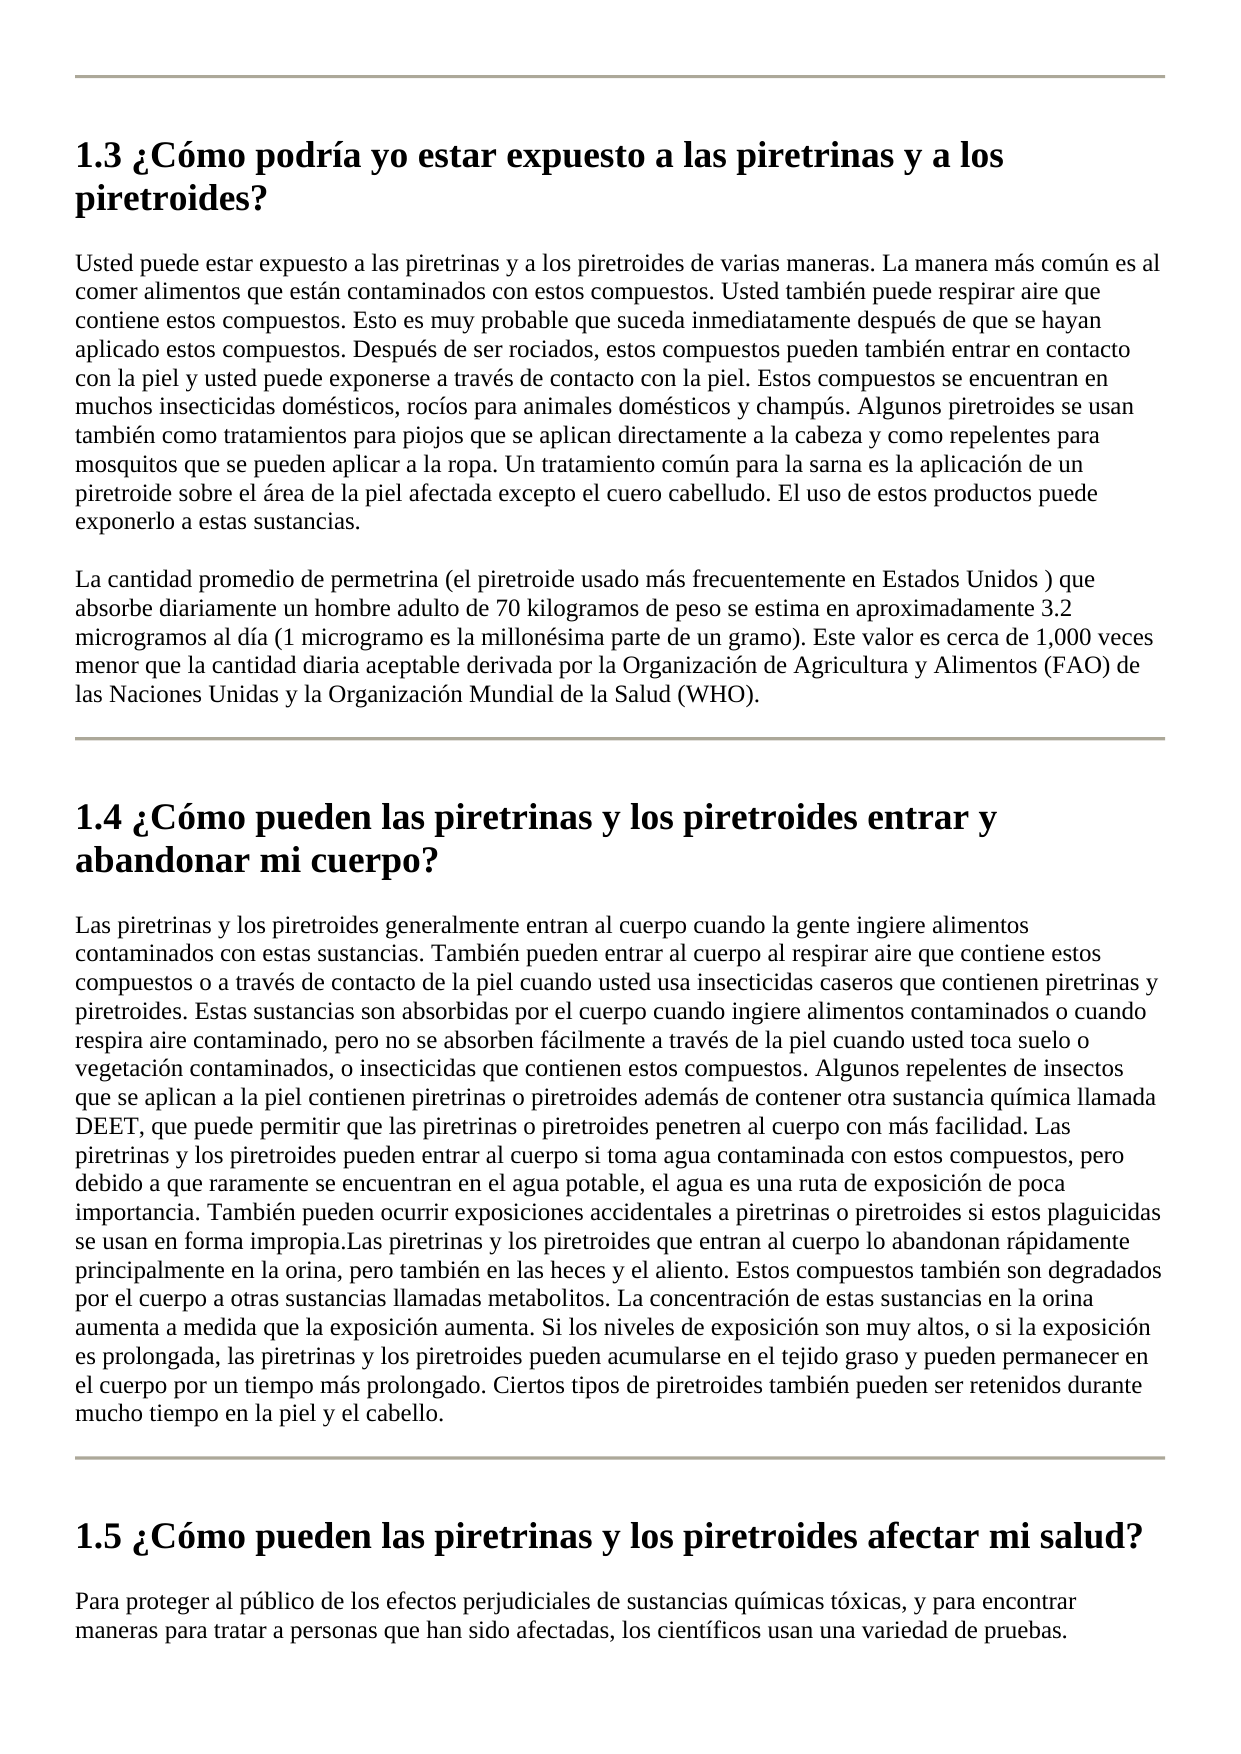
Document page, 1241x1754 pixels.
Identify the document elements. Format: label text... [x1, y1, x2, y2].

text 1.5 ¿Cómo pueden las piretrinas y los piretroides afectar mi salud? [75, 1514, 1165, 1557]
text Las piretrinas y los piretroides generalmente entran al cuerpo cuando la gente ingiere alimentos contaminados con estas sustancias. También pueden entrar al cuerpo al respirar aire que contiene estos compuestos o a través de contacto de la piel cuando usted usa insecticidas caseros que contienen piretrinas y piretroides. Estas sustancias son absorbidas por el cuerpo cuando ingiere alimentos contaminados o cuando respira aire contaminado, pero no se absorben fácilmente a través de la piel cuando usted toca suelo o vegetación contaminados, o insecticidas que contienen estos compuestos. Algunos repelentes de insectos que se aplican a la piel contienen piretrinas o piretroides además de contener otra sustancia química llamada DEET, que puede permitir que las piretrinas o piretroides penetren al cuerpo con más facilidad. Las piretrinas y los piretroides pueden entrar al cuerpo si toma agua contaminada con estos compuestos, pero debido a que raramente se encuentran en el agua potable, el agua es una ruta de exposición de poca importancia. También pueden ocurrir exposiciones accidentales a piretrinas o piretroides si estos plaguicidas se usan en forma impropia.Las piretrinas y los piretroides que entran al cuerpo lo abandonan rápidamente principalmente en la orina, pero también en las heces y el aliento. Estos compuestos también son degradados por el cuerpo a otras sustancias llamadas metabolitos. La concentración de estas sustancias en la orina aumenta a medida que la exposición aumenta. Si los niveles de exposición son muy altos, o si la exposición es prolongada, las piretrinas y los piretroides pueden acumularse en el tejido graso y pueden permanecer en el cuerpo por un tiempo más prolongado. Ciertos tipos de piretroides también pueden ser retenidos durante mucho tiempo en la piel y el cabello. [75, 910, 1165, 1427]
text 1.4 ¿Cómo pueden las piretrinas y los piretroides entrar y abandonar mi cuerpo? [75, 794, 1165, 881]
text Usted puede estar expuesto a las piretrinas y a los piretroides de varias maneras. La manera más común es al comer alimentos que están contaminados con estos compuestos. Usted también puede respirar aire que contiene estos compuestos. Esto es muy probable que suceda inmediatamente después de que se hayan aplicado estos compuestos. Después de ser rociados, estos compuestos pueden también entrar en contacto con la piel y usted puede exponerse a través de contacto con la piel. Estos compuestos se encuentran en muchos insecticidas domésticos, rocíos para animales domésticos y champús. Algunos piretroides se usan también como tratamientos para piojos que se aplican directamente a la cabeza y como repelentes para mosquitos que se pueden aplicar a la ropa. Un tratamiento común para la sarna es la aplicación de un piretroide sobre el área de la piel afectada excepto el cuero cabelludo. El uso de estos productos puede exponerlo a estas sustancias. [75, 248, 1165, 535]
text 1.3 ¿Cómo podría yo estar expuesto a las piretrinas y a los piretroides? [75, 132, 1165, 218]
text Para proteger al público de los efectos perjudiciales de sustancias químicas tóxicas, y para encontrar maneras para tratar a personas que han sido afectadas, los científicos usan una variedad de pruebas. [75, 1586, 1165, 1643]
text La cantidad promedio de permetrina (el piretroide usado más frecuentemente en Estados Unidos ) que absorbe diariamente un hombre adulto de 70 kilogramos de peso se estima en aproximadamente 3.2 microgramos al día (1 microgramo es la millonésima parte de un gramo). Este valor es cerca de 1,000 veces menor que la cantidad diaria aceptable derivada por la Organización de Agricultura y Alimentos (FAO) de las Naciones Unidas y la Organización Mundial de la Salud (WHO). [75, 564, 1165, 708]
